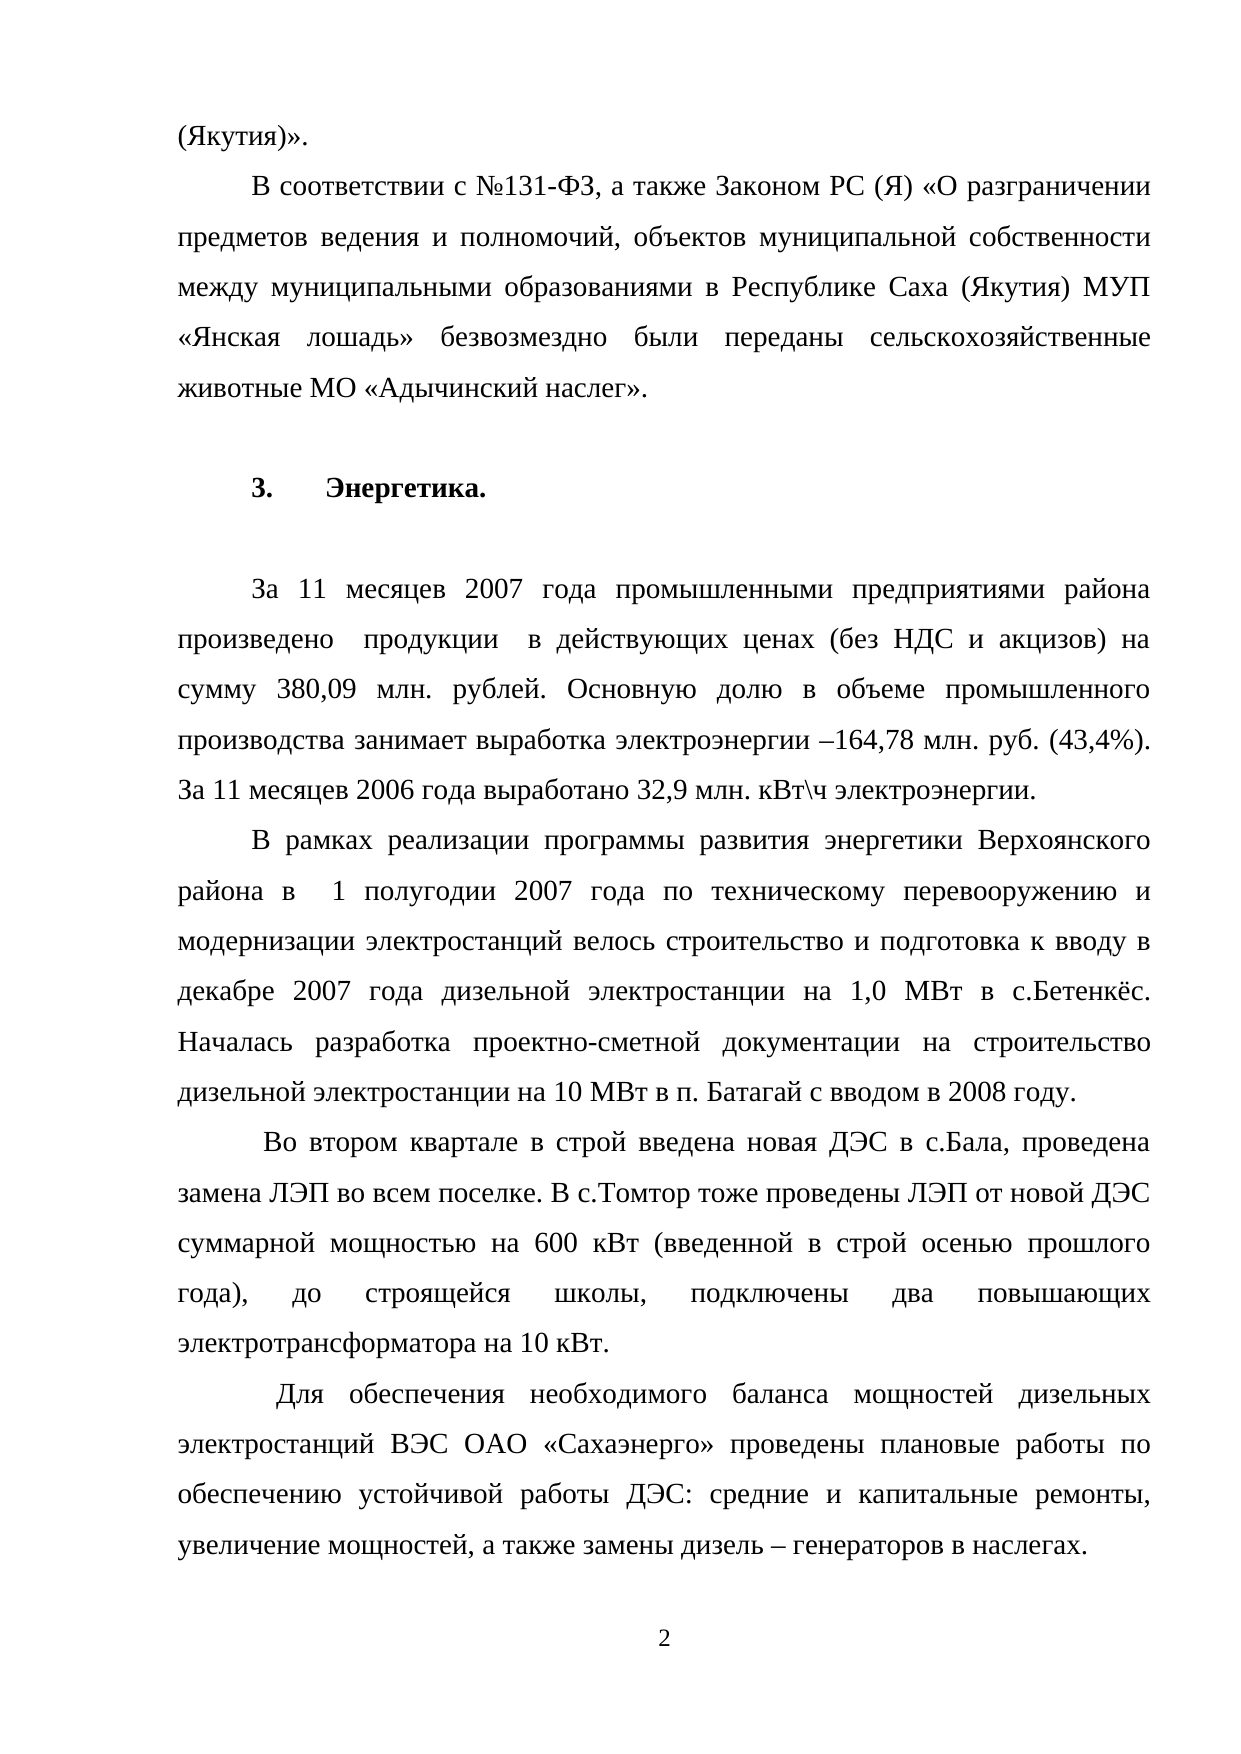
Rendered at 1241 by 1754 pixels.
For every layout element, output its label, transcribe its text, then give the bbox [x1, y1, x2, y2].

list Энергетика. [177, 470, 1152, 504]
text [177, 118, 1152, 152]
text За 11 месяцев 2007 года промышленными предприятиями района произведено продукции в действующих ценах (без НДС и акцизов) на сумму 380,09 млн. рублей. Основную долю в объеме промышленного производства занимает выработка электроэнергии –164,78 млн. руб. (43,4%). За 11 месяцев 2006 года выработано 32,9 млн. кВт\ч электроэнергии. [177, 571, 1152, 806]
text В рамках реализации программы развития энергетики Верхоянского района в 1 полугодии 2007 года по техническому перевооружению и модернизации электростанций велось строительство и подготовка к вводу в декабре 2007 года дизельной электростанции на 1,0 МВт в с.Бетенкёс. Началась разработка проектно-сметной документации на строительство дизельной электростанции на 10 МВт в п. Батагай с вводом в 2008 году. [177, 822, 1152, 1108]
text В соответствии с №131-ФЗ, а также Законом РС (Я) «О разграничении предметов ведения и полномочий, объектов муниципальной собственности между муниципальными образованиями в Республике Саха (Якутия) МУП «Янская лошадь» безвозмездно были переданы сельскохозяйственные животные МО «Адычинский наслег». [177, 168, 1152, 403]
text Для обеспечения необходимого баланса мощностей дизельных электростанций ВЭС ОАО «Сахаэнерго» проведены плановые работы по обеспечению устойчивой работы ДЭС: средние и капитальные ремонты, увеличение мощностей, а также замены дизель – генераторов в наслегах. [177, 1376, 1152, 1560]
text Во втором квартале в строй введена новая ДЭС в с.Бала, проведена замена ЛЭП во всем поселке. В с.Томтор тоже проведены ЛЭП от новой ДЭС суммарной мощностью на 600 кВт (введенной в строй осенью прошлого года), до строящейся школы, подключены два повышающих электротрансформатора на 10 кВт. [177, 1124, 1152, 1359]
